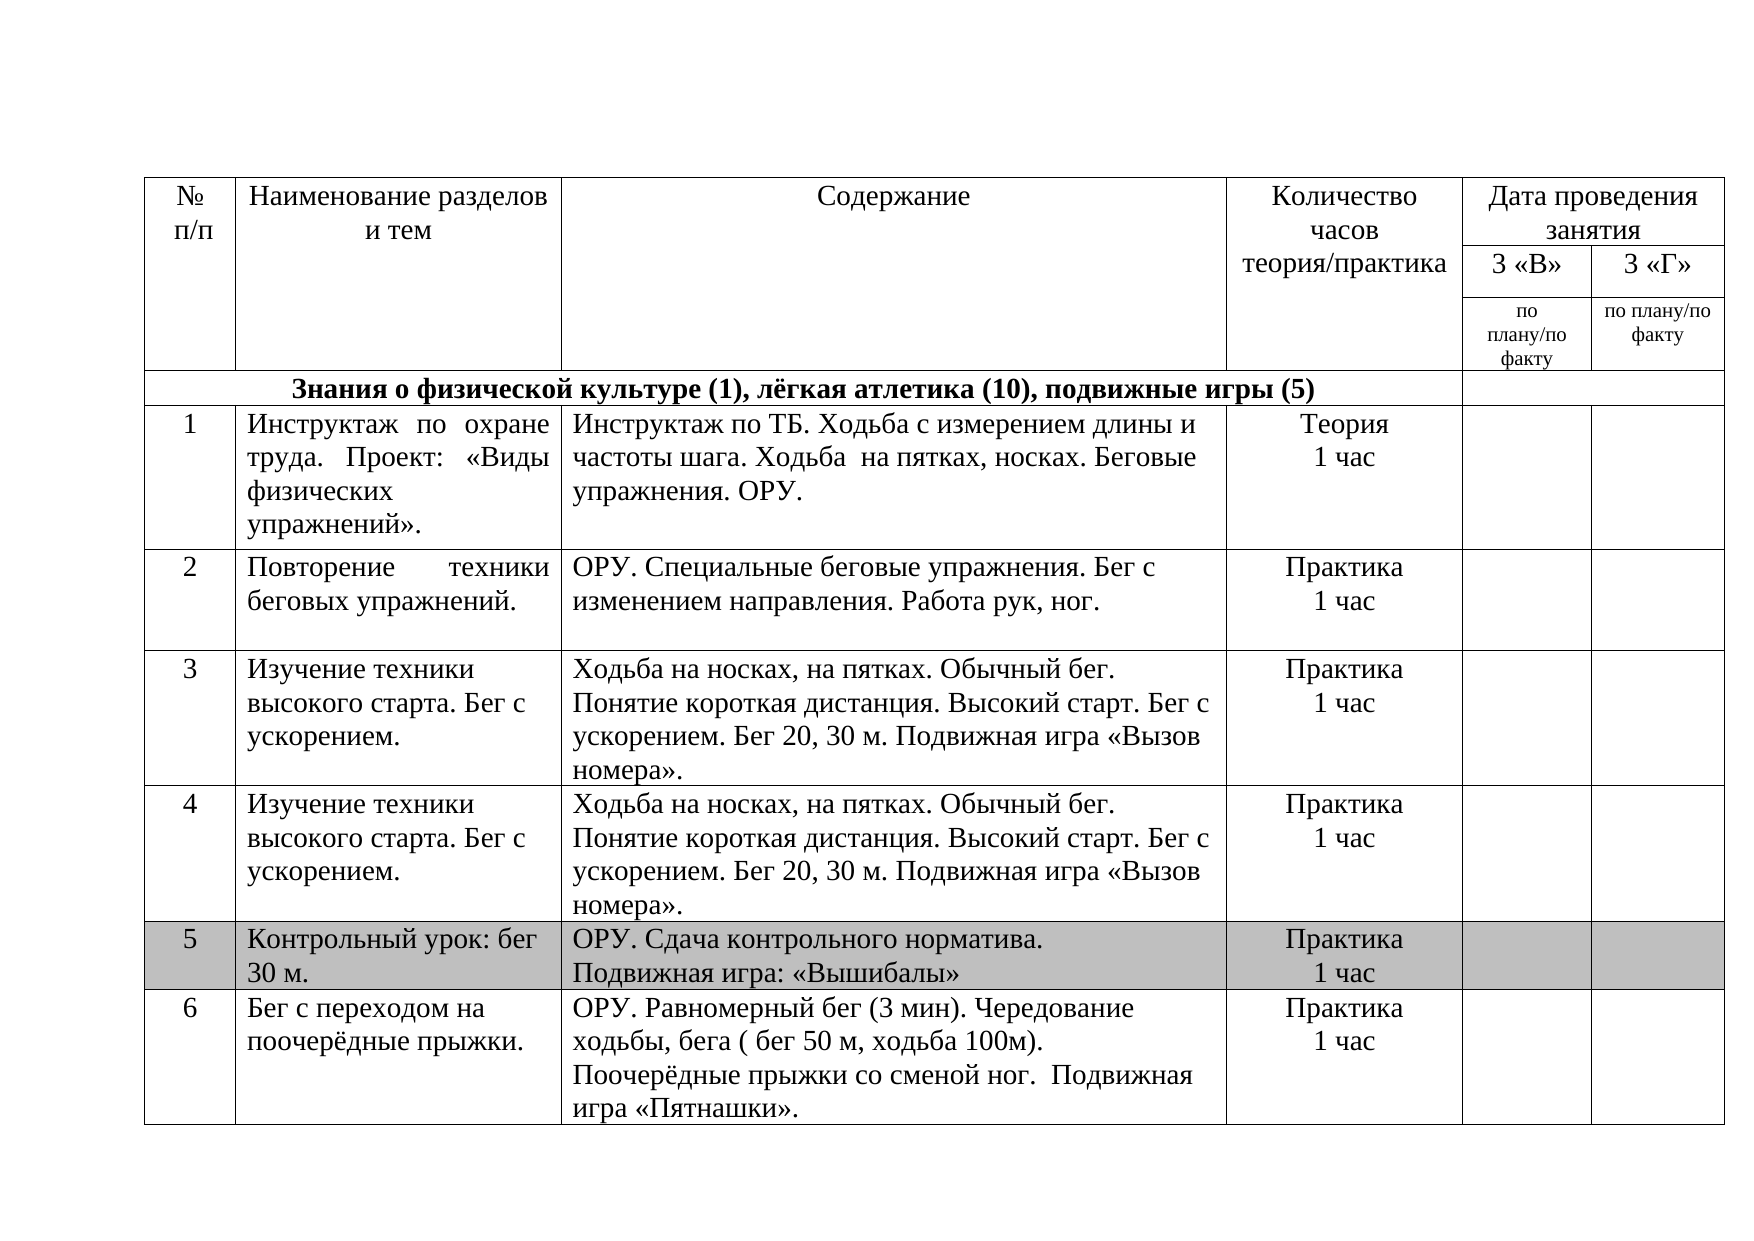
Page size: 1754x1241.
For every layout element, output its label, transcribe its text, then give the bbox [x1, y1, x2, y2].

table_cell Практика 1 час [1227, 786, 1462, 921]
table_header Наименование разделов и тем [236, 178, 561, 370]
table_cell Теория 1 час [1227, 406, 1462, 548]
table_cell [1463, 922, 1591, 989]
table_cell 3 «Г» [1592, 246, 1724, 297]
table_cell [1463, 550, 1591, 650]
table_cell 3 [145, 651, 235, 785]
table_cell Практика 1 час [1227, 922, 1462, 989]
table_cell 3 «В» [1463, 246, 1591, 297]
table_cell 2 [145, 550, 235, 650]
table_cell Инструктаж по ТБ. Ходьба с измерением длины и частоты шага. Ходьба на пятках, носках. Беговые упражнения. ОРУ. [562, 406, 1226, 548]
table_cell 6 [145, 990, 235, 1124]
table_cell [1463, 371, 1724, 405]
table_cell Знания о физической культуре (1), лёгкая атлетика (10), подвижные игры (5) [145, 371, 1462, 405]
table_cell по плану/по факту [1592, 298, 1724, 370]
table_cell Контрольный урок: бег 30 м. [236, 922, 561, 989]
table_cell [1592, 406, 1724, 548]
table_cell по плану/по факту [1463, 298, 1591, 370]
table_cell ОРУ. Сдача контрольного норматива. Подвижная игра: «Вышибалы» [562, 922, 1226, 989]
table_cell [1592, 990, 1724, 1124]
table_cell Изучение техники высокого старта. Бег с ускорением. [236, 786, 561, 921]
table_cell Инструктаж по охране труда. Проект: «Виды физических упражнений». [236, 406, 561, 548]
table_header № п/п [145, 178, 235, 370]
table_cell Практика 1 час [1227, 651, 1462, 785]
table_cell ОРУ. Равномерный бег (3 мин). Чередование ходьбы, бега ( бег , ходьба 100м). Поочерёдные прыжки со сменой ног. Подвижная игра «Пятнашки». [562, 990, 1226, 1124]
table_cell Ходьба на носках, на пятках. Обычный бег. Понятие короткая дистанция. Высокий старт. Бег с ускорением. Бег 20, . Подвижная игра «Вызов номера». [562, 786, 1226, 921]
table_header Количество часов теория/практика [1227, 178, 1462, 370]
table_header Содержание [562, 178, 1226, 370]
table_cell [1592, 922, 1724, 989]
table_cell [1463, 406, 1591, 548]
table_cell Изучение техники высокого старта. Бег с ускорением. [236, 651, 561, 785]
table_cell [1592, 651, 1724, 785]
table_cell Ходьба на носках, на пятках. Обычный бег. Понятие короткая дистанция. Высокий старт. Бег с ускорением. Бег 20, . Подвижная игра «Вызов номера». [562, 651, 1226, 785]
table_cell [1592, 550, 1724, 650]
table_cell [1463, 786, 1591, 921]
table_cell [1463, 651, 1591, 785]
table_cell Повторение техники беговых упражнений. [236, 550, 561, 650]
table_cell 5 [145, 922, 235, 989]
table_header Дата проведения занятия [1463, 178, 1724, 245]
table_cell Бег с переходом на поочерёдные прыжки. [236, 990, 561, 1124]
table_cell 4 [145, 786, 235, 921]
table_cell Практика 1 час [1227, 550, 1462, 650]
table_cell [1463, 990, 1591, 1124]
table_cell ОРУ. Специальные беговые упражнения. Бег с изменением направления. Работа рук, ног. [562, 550, 1226, 650]
table_cell 1 [145, 406, 235, 548]
table_cell Практика 1 час [1227, 990, 1462, 1124]
table_cell [1592, 786, 1724, 921]
